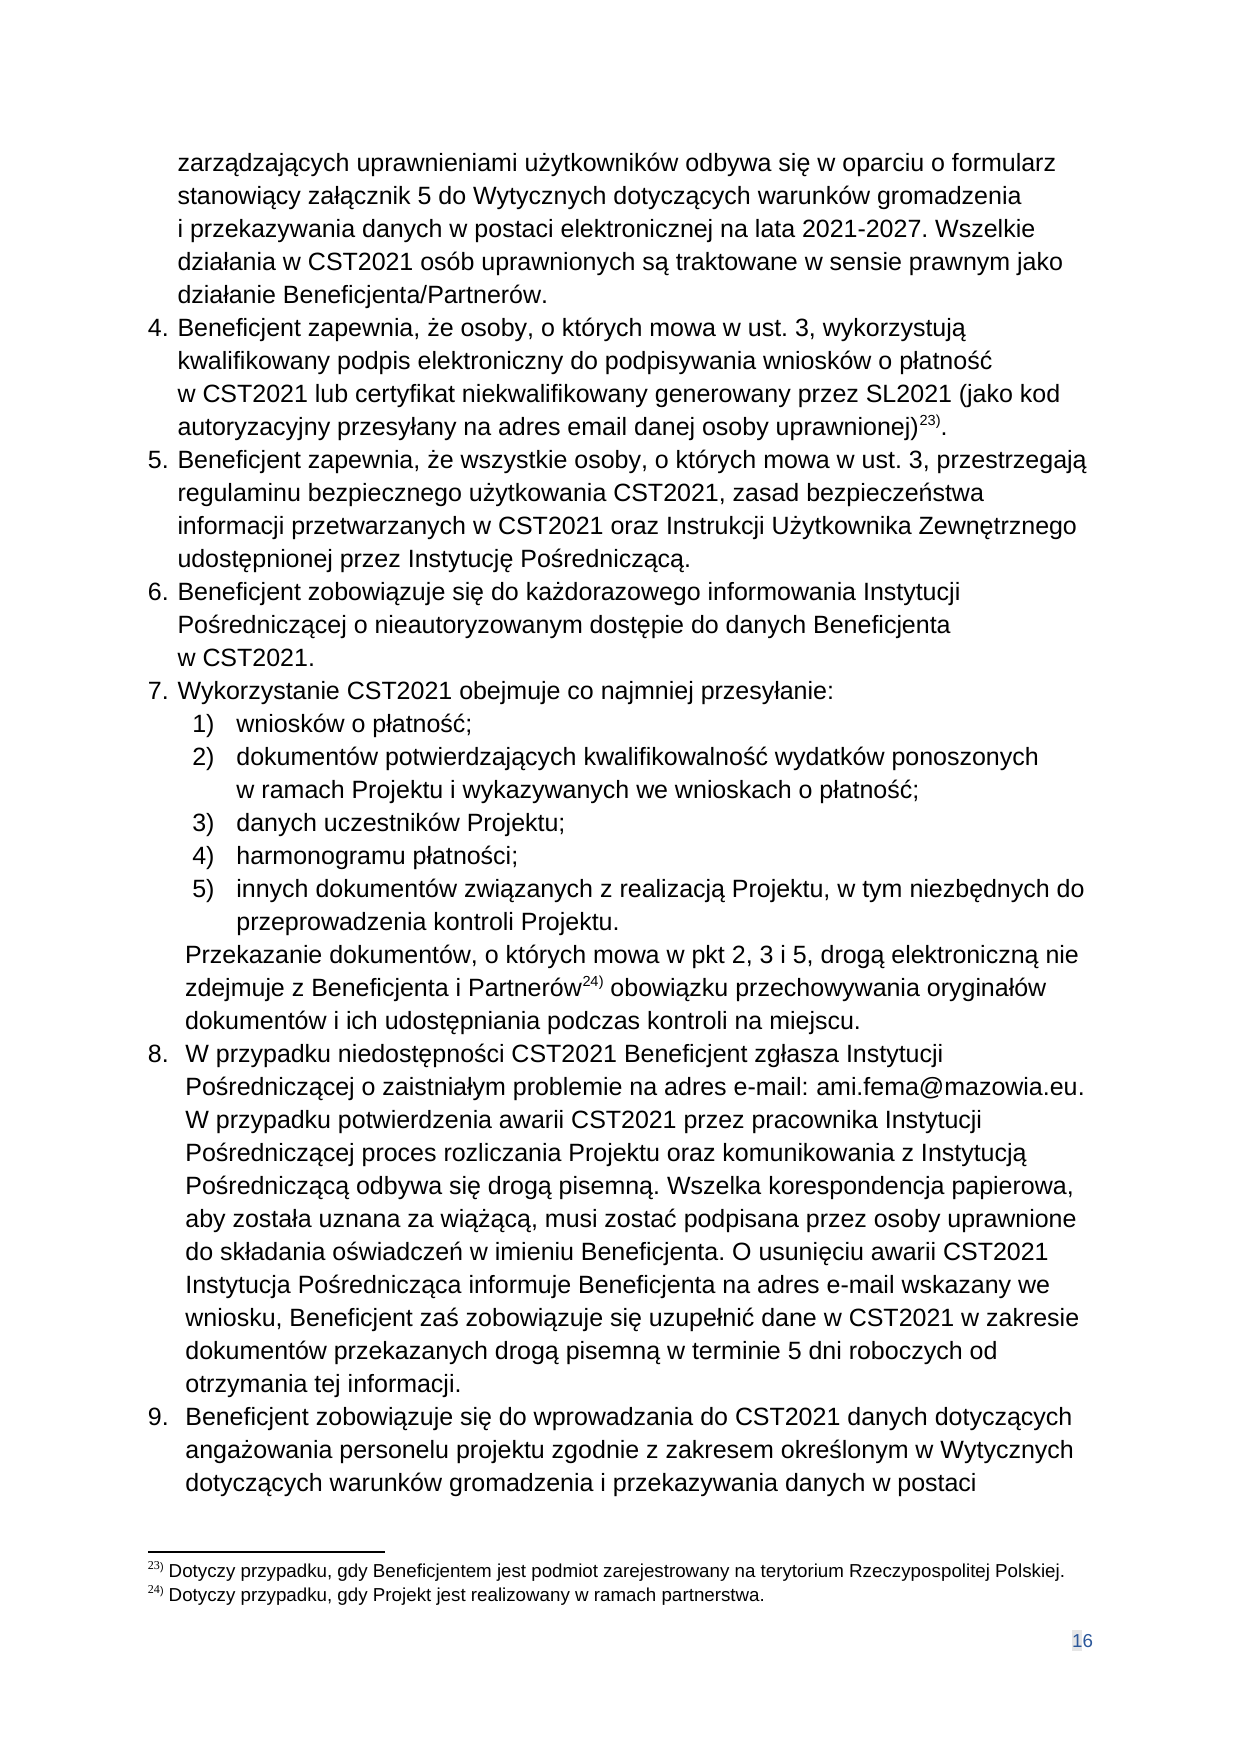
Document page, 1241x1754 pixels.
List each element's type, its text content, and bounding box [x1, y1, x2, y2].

list W przypadku niedostępności CST2021 Beneficjent zgłasza Instytucji Pośredniczącej o zaistniałym problemie na adres e-mail: ami.fema@mazowia.eu. W przypadku potwierdzenia awarii CST2021 przez pracownika Instytucji Pośredniczącej proces rozliczania Projektu oraz komunikowania z Instytucją Pośredniczącą odbywa się drogą pisemną. Wszelka korespondencja papierowa, aby została uznana za wiążącą, musi zostać podpisana przez osoby uprawnione do składania oświadczeń w imieniu Beneficjenta. O usunięciu awarii CST2021 Instytucja Pośrednicząca informuje Beneficjenta na adres e-mail wskazany we wniosku, Beneficjent zaś zobowiązuje się uzupełnić dane w CST2021 w zakresie dokumentów przekazanych drogą pisemną w terminie 5 dni roboczych od otrzymania tej informacji. [148, 1039, 1093, 1398]
list Beneficjent zobowiązuje się do każdorazowego informowania Instytucji Pośredniczącej o nieautoryzowanym dostępie do danych Beneficjenta w CST2021. [148, 577, 1093, 672]
list Wykorzystanie CST2021 obejmuje co najmniej przesyłanie: [148, 676, 1093, 705]
list innych dokumentów związanych z realizacją Projektu, w tym niezbędnych do przeprowadzenia kontroli Projektu. [192, 874, 1093, 936]
list Beneficjent zapewnia, że wszystkie osoby, o których mowa w ust. 3, przestrzegają regulaminu bezpiecznego użytkowania CST2021, zasad bezpieczeństwa informacji przetwarzanych w CST2021 oraz Instrukcji Użytkownika Zewnętrznego udostępnionej przez Instytucję Pośredniczącą. [148, 445, 1093, 573]
list danych uczestników Projektu; [192, 808, 1093, 837]
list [148, 148, 1093, 308]
text Przekazanie dokumentów, o których mowa w pkt 2, 3 i 5, drogą elektroniczną nie zdejmuje z Beneficjenta i Partnerów) obowiązku przechowywania oryginałów dokumentów i ich udostępniania podczas kontroli na miejscu. [185, 940, 1093, 1035]
list wniosków o płatność; [192, 709, 1093, 738]
list harmonogramu płatności; [192, 841, 1093, 870]
list dokumentów potwierdzających kwalifikowalność wydatków ponoszonych w ramach Projektu i wykazywanych we wnioskach o płatność; [192, 742, 1093, 804]
list Beneficjent zapewnia, że osoby, o których mowa w ust. 3, wykorzystują kwalifikowany podpis elektroniczny do podpisywania wniosków o płatność w CST2021 lub certyfikat niekwalifikowany generowany przez SL2021 (jako kod autoryzacyjny przesyłany na adres email danej osoby uprawnionej)). [148, 313, 1093, 441]
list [148, 1402, 1093, 1497]
